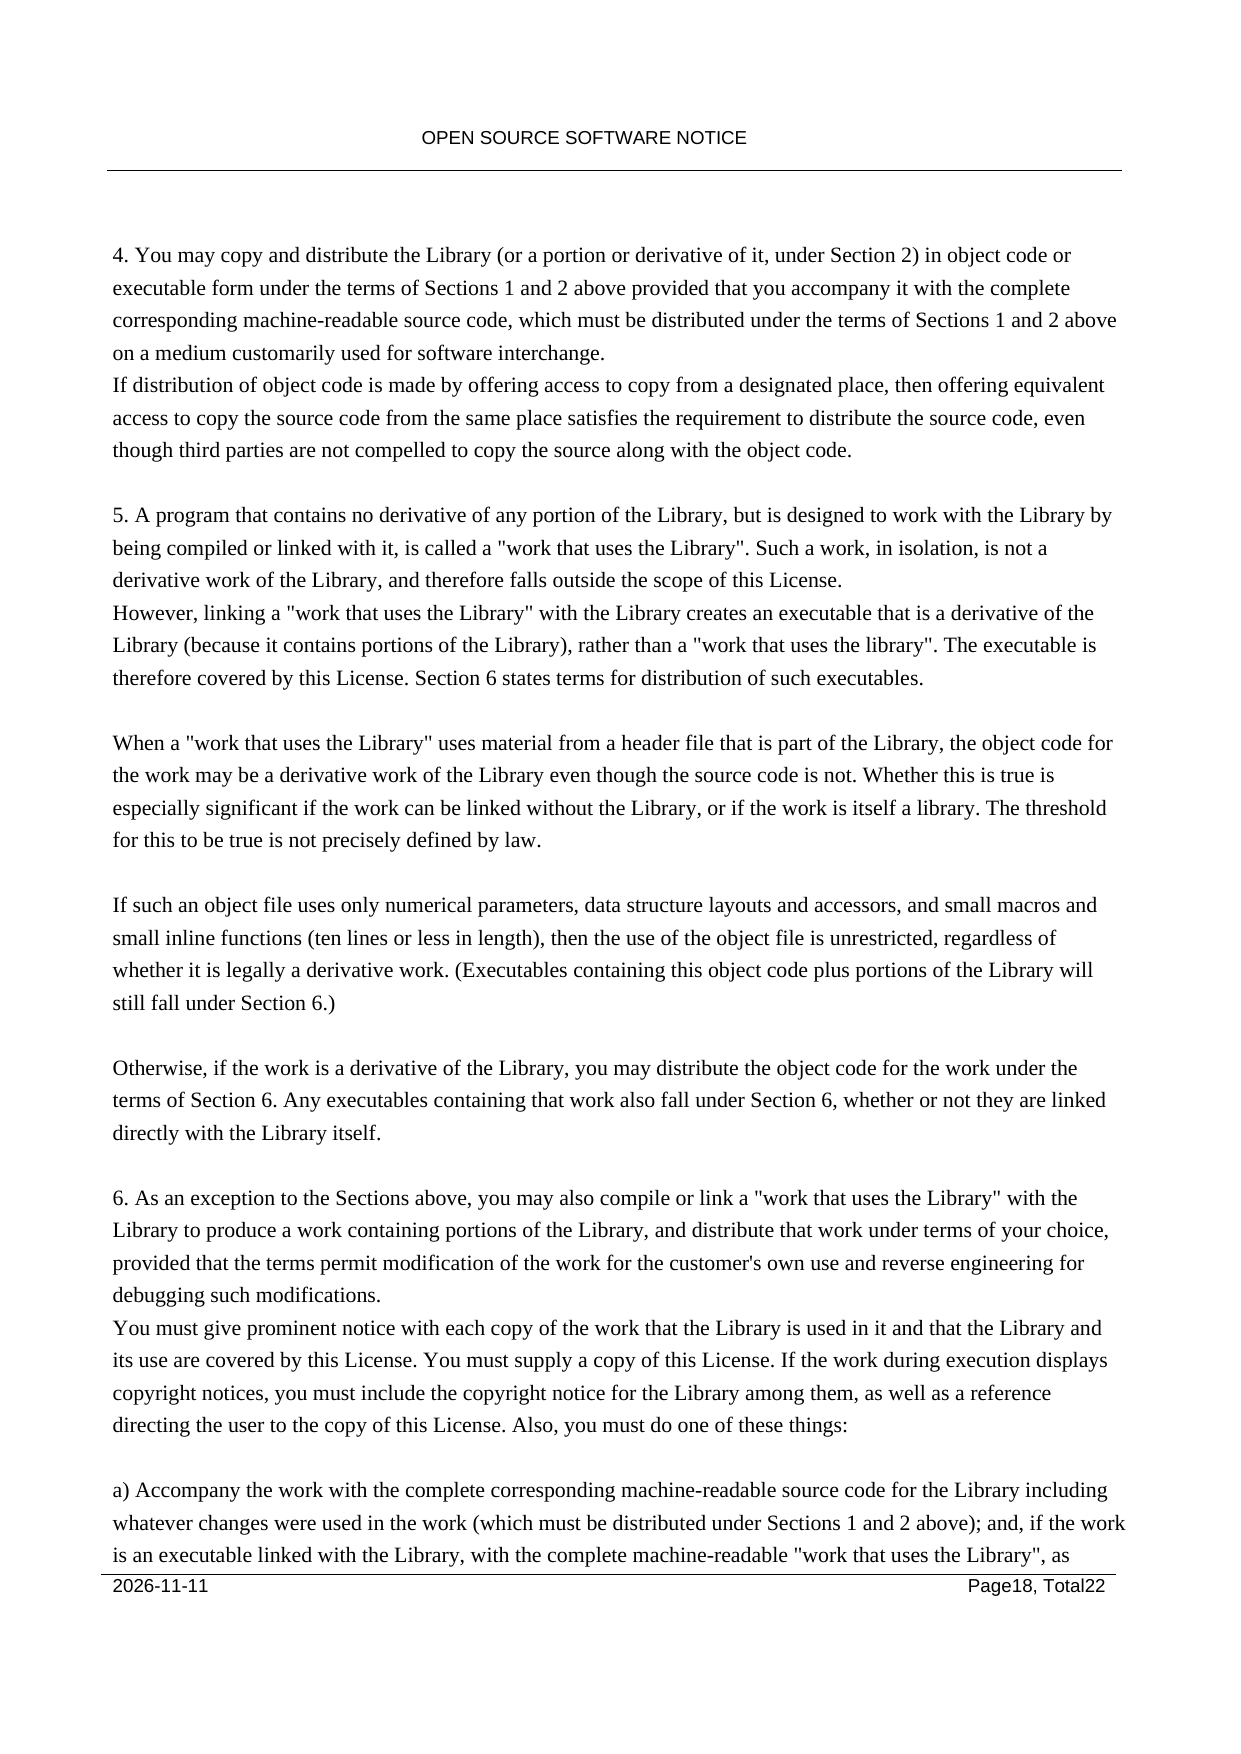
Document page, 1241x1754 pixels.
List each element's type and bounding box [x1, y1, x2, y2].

text [112, 206, 1128, 1571]
